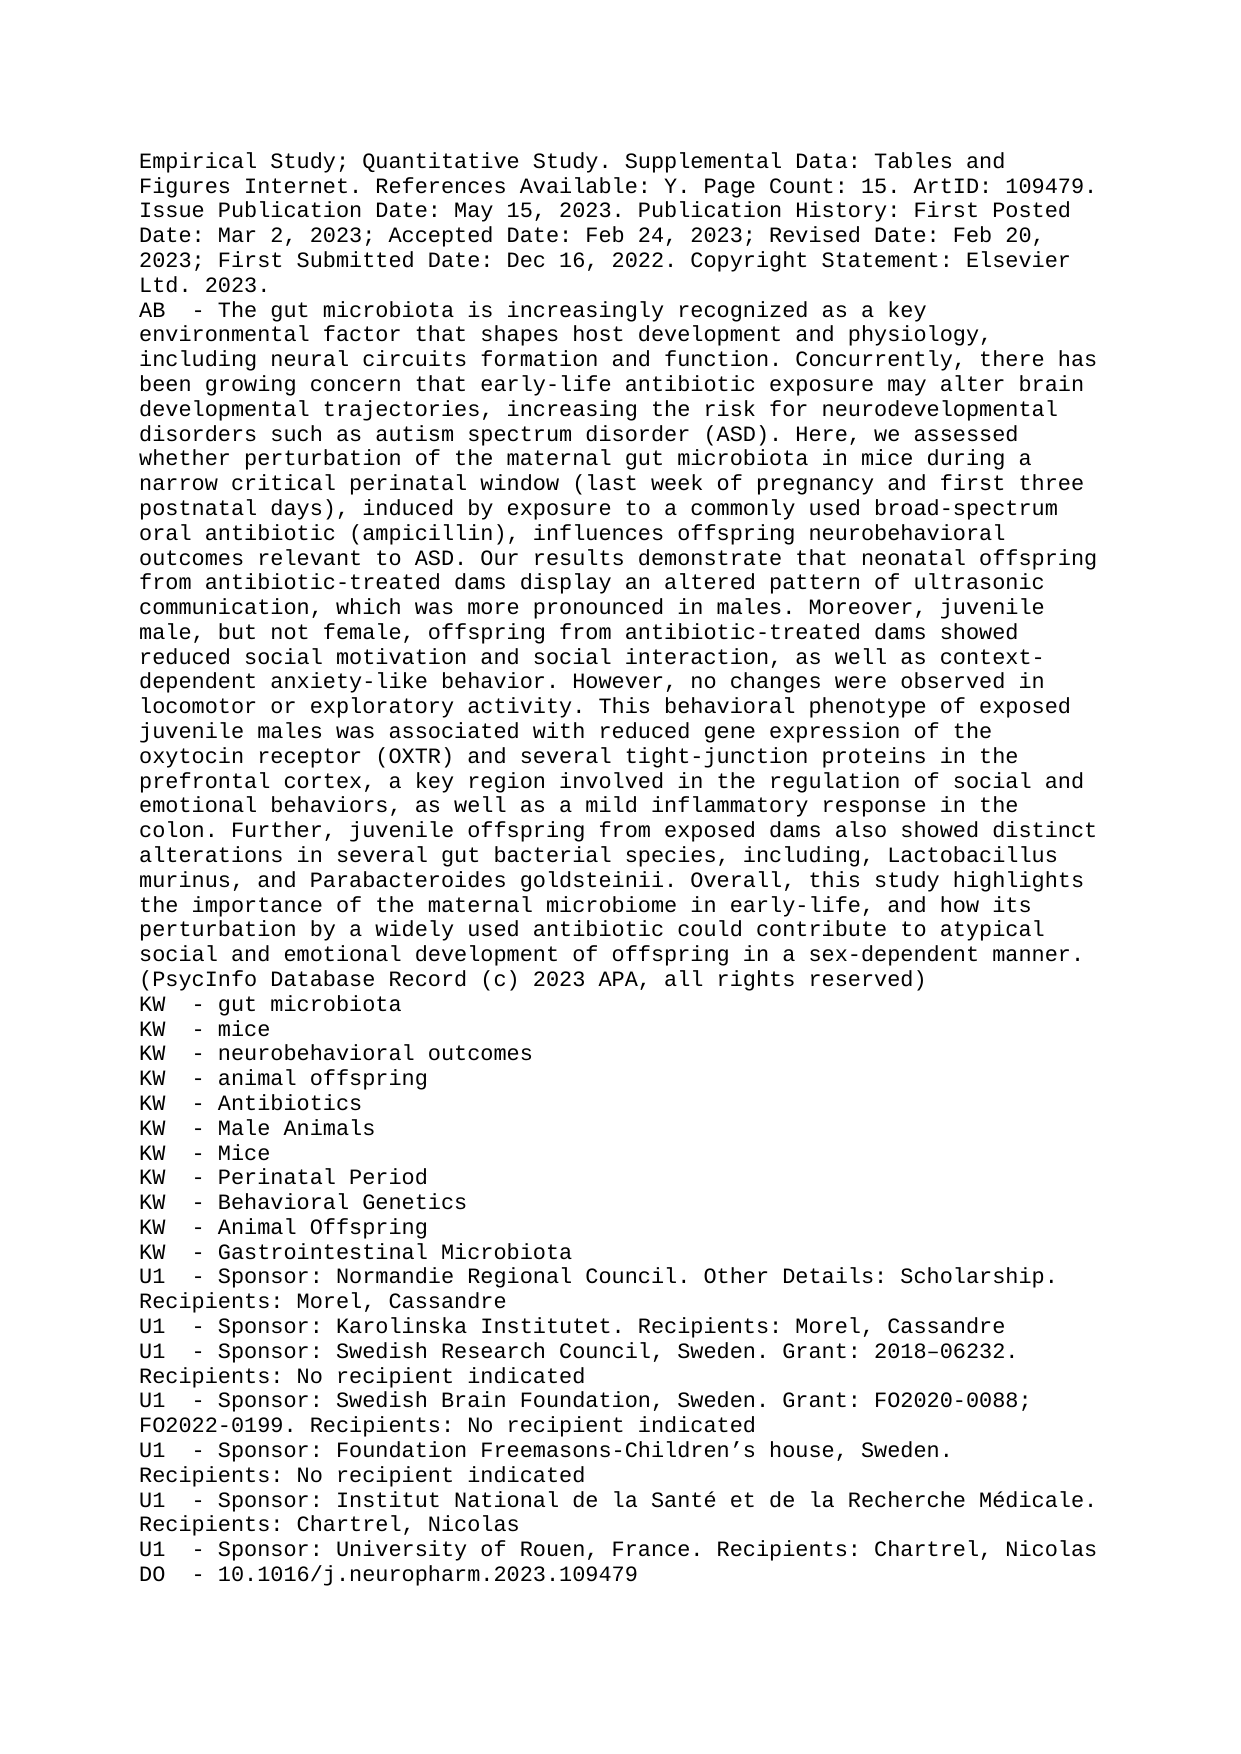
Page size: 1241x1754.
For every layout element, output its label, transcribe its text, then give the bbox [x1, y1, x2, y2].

text KW - Male Animals [139, 1117, 1101, 1142]
text KW - Animal Offspring [139, 1216, 1101, 1241]
text KW - neurobehavioral outcomes [139, 1042, 1101, 1067]
text U1 - Sponsor: Swedish Research Council, Sweden. Grant: 2018–06232. Recipients: No recipient indicated [139, 1340, 1101, 1389]
text DO - 10.1016/j.neuropharm.2023.109479 [139, 1563, 1101, 1588]
text KW - mice [139, 1018, 1101, 1042]
text KW - gut microbiota [139, 993, 1101, 1018]
text U1 - Sponsor: Swedish Brain Foundation, Sweden. Grant: FO2020-0088; FO2022-0199. Recipients: No recipient indicated [139, 1389, 1101, 1439]
text AB - The gut microbiota is increasingly recognized as a key environmental factor that shapes host development and physiology, including neural circuits formation and function. Concurrently, there has been growing concern that early-life antibiotic exposure may alter brain developmental trajectories, increasing the risk for neurodevelopmental disorders such as autism spectrum disorder (ASD). Here, we assessed whether perturbation of the maternal gut microbiota in mice during a narrow critical perinatal window (last week of pregnancy and first three postnatal days), induced by exposure to a commonly used broad-spectrum oral antibiotic (ampicillin), influences offspring neurobehavioral outcomes relevant to ASD. Our results demonstrate that neonatal offspring from antibiotic-treated dams display an altered pattern of ultrasonic communication, which was more pronounced in males. Moreover, juvenile male, but not female, offspring from antibiotic-treated dams showed reduced social motivation and social interaction, as well as context-dependent anxiety-like behavior. However, no changes were observed in locomotor or exploratory activity. This behavioral phenotype of exposed juvenile males was associated with reduced gene expression of the oxytocin receptor (OXTR) and several tight-junction proteins in the prefrontal cortex, a key region involved in the regulation of social and emotional behaviors, as well as a mild inflammatory response in the colon. Further, juvenile offspring from exposed dams also showed distinct alterations in several gut bacterial species, including, Lactobacillus murinus, and Parabacteroides goldsteinii. Overall, this study highlights the importance of the maternal microbiome in early-life, and how its perturbation by a widely used antibiotic could contribute to atypical social and emotional development of offspring in a sex-dependent manner. (PsycInfo Database Record (c) 2023 APA, all rights reserved) [139, 299, 1101, 993]
text U1 - Sponsor: Normandie Regional Council. Other Details: Scholarship. Recipients: Morel, Cassandre [139, 1266, 1101, 1315]
text KW - Perinatal Period [139, 1166, 1101, 1191]
text KW - Gastrointestinal Microbiota [139, 1241, 1101, 1266]
text U1 - Sponsor: Karolinska Institutet. Recipients: Morel, Cassandre [139, 1315, 1101, 1340]
text U1 - Sponsor: Foundation Freemasons-Children’s house, Sweden. Recipients: No recipient indicated [139, 1439, 1101, 1489]
text KW - Antibiotics [139, 1092, 1101, 1117]
text KW - Behavioral Genetics [139, 1191, 1101, 1216]
text U1 - Sponsor: University of Rouen, France. Recipients: Chartrel, Nicolas [139, 1538, 1101, 1563]
text KW - Mice [139, 1142, 1101, 1166]
text U1 - Sponsor: Institut National de la Santé et de la Recherche Médicale. Recipients: Chartrel, Nicolas [139, 1489, 1101, 1538]
text KW - animal offspring [139, 1067, 1101, 1092]
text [139, 150, 1101, 299]
